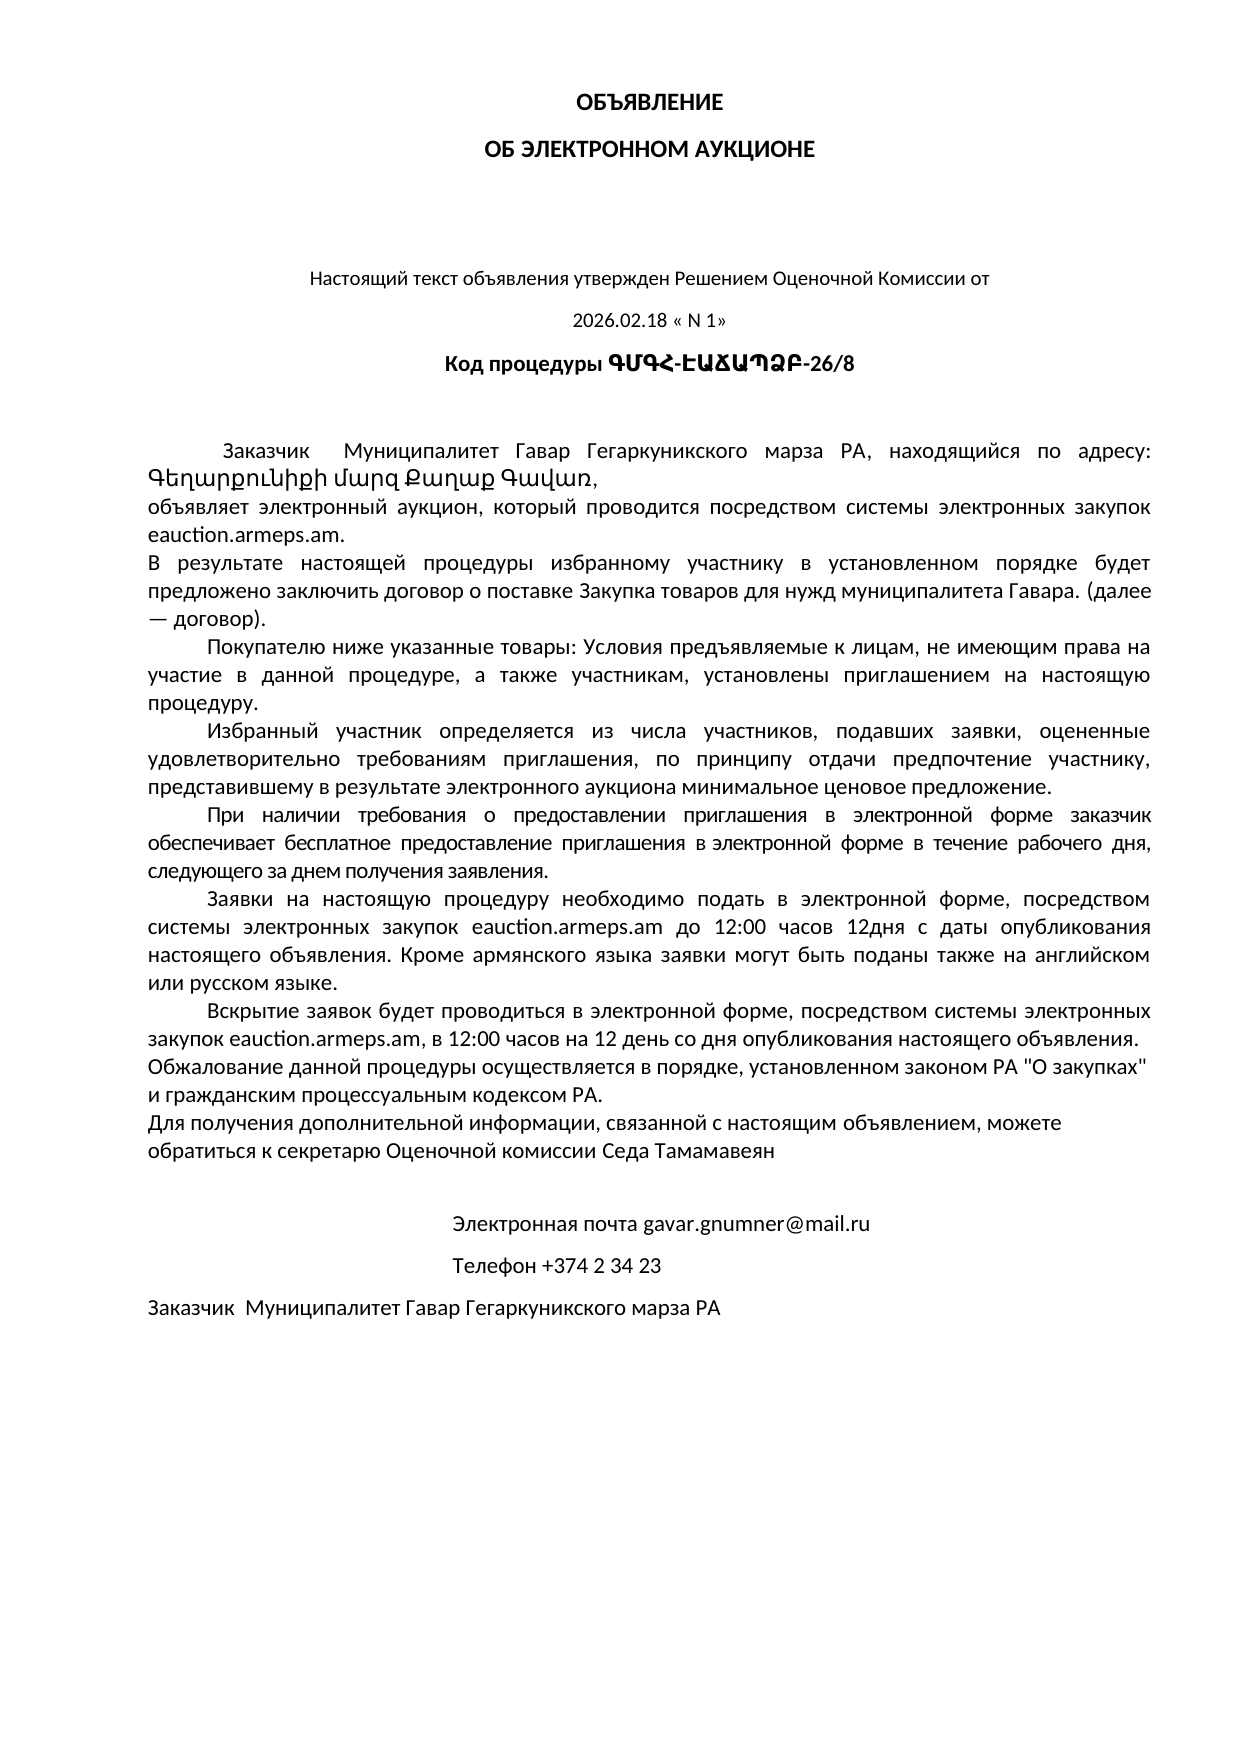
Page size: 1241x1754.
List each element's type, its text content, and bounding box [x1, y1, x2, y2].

text Электронная почта gavar.gnumner@mail.ru [148, 1209, 1152, 1237]
text Для получения дополнительной информации, связанной с настоящим объявлением, можете обратиться к секретарю Оценочной комиссии Седа Тамамавеян [148, 1108, 1152, 1164]
text 2026.02.18 « N 1» [148, 307, 1152, 332]
text Обжалование данной процедуры осуществляется в порядке, установленном законом РА "О закупках" и гражданским процессуальным кодексом РА. [148, 1052, 1152, 1108]
text Вскрытие заявок будет проводиться в электронной форме, посредством системы электронных закупок eauction.armeps.am, в 12:00 часов на 12 день со дня опубликования настоящего объявления. [148, 996, 1152, 1052]
text Заказчик Муниципалитет Гавар Гегаркуникского марза РА, находящийся по адресу: Գեղարքունիքի մարզ Քաղաք Գավառ, [148, 436, 1152, 492]
text Код процедуры ԳՄԳՀ-ԷԱՃԱՊՁԲ-26/8 [148, 349, 1152, 377]
text Заказчик Муниципалитет Гавар Гегаркуникского марза РА [148, 1293, 1152, 1321]
text Заявки на настоящую процедуру необходимо подать в электронной форме, посредством системы электронных закупок eauction.armeps.am до 12:00 часов 12дня с даты опубликования настоящего объявления. Кроме армянского языка заявки могут быть поданы также на английском или русском языке. [148, 884, 1152, 996]
text В результате настоящей процедуры избранному участнику в установленном порядке будет предложено заключить договор о поставке Закупка товаров для нужд муниципалитета Гавара. (далее — договор). [148, 548, 1152, 632]
text При наличии требования о предоставлении приглашения в электронной форме заказчик обеспечивает бесплатное предоставление приглашения в электронной форме в течение рабочего дня, следующего за днем получения заявления. [148, 800, 1152, 884]
text Настоящий текст объявления утвержден Решением Оценочной Комиссии от [148, 265, 1152, 290]
text ОБЪЯВЛЕНИЕ [148, 86, 1152, 117]
text Избранный участник определяется из числа участников, подавших заявки, оцененные удовлетворительно требованиям приглашения, по принципу отдачи предпочтение участнику, представившему в результате электронного аукциона минимальное ценовое предложение. [148, 716, 1152, 800]
text объявляет электронный аукцион, который проводится посредством системы электронных закупок eauction.armeps.am. [148, 492, 1152, 548]
text ОБ ЭЛЕКТРОННОМ АУКЦИОНЕ [148, 134, 1152, 164]
text Телефон +374 2 34 23 [148, 1251, 1152, 1279]
text Покупателю ниже указанные товары: Условия предъявляемые к лицам, не имеющим права на участие в данной процедуре, а также участникам, установлены приглашением на настоящую процедуру. [148, 632, 1152, 716]
